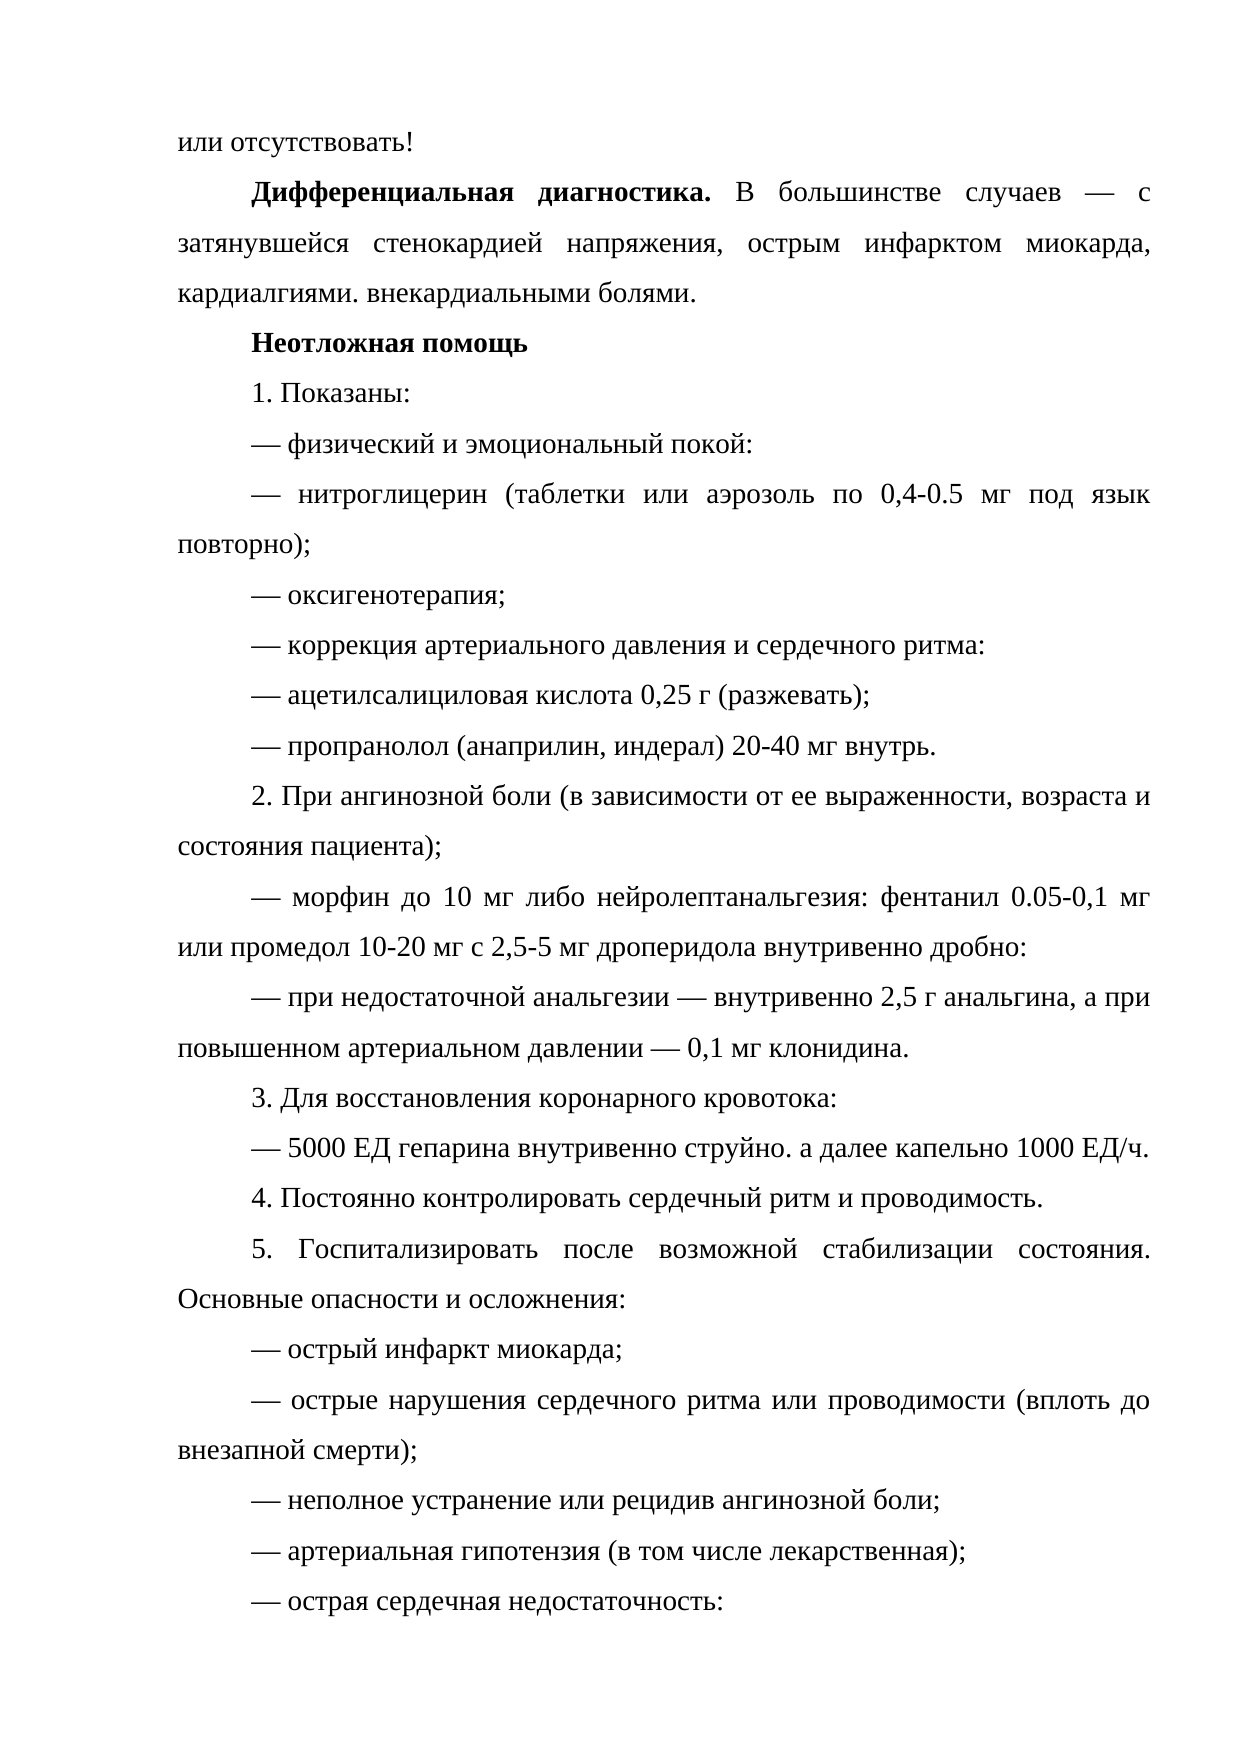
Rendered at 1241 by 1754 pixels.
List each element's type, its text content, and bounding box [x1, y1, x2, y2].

text 5. Госпитализировать после возможной стабилизации состояния. Основные опасности и осложнения: [177, 1231, 1152, 1315]
text 3. Для восстановления коронарного кровотока: [177, 1080, 1152, 1113]
text — коррекция артериального давления и сердечного ритма: [177, 627, 1152, 661]
text — острая сердечная недостаточность: [177, 1583, 1152, 1617]
text Неотложная помощь [177, 325, 1152, 359]
text — при недостаточной анальгезии — внутривенно 2,5 г анальгина, а при повышенном артериальном давлении — 0,1 мг клонидина. [177, 979, 1152, 1063]
text — ацетилсалициловая кислота 0,25 г (разжевать); [177, 677, 1152, 711]
text — морфин до 10 мг либо нейролептанальгезия: фентанил 0.05-0,1 мг или промедол 10-20 мг с 2,5-5 мг дроперидола внутривенно дробно: [177, 879, 1152, 963]
text — пропранолол (анаприлин, индерал) 20-40 мг внутрь. [177, 728, 1152, 761]
text — артериальная гипотензия (в том числе лекарственная); [177, 1533, 1152, 1566]
text 2. При ангинозной боли (в зависимости от ее выраженности, возраста и состояния пациента); [177, 778, 1152, 862]
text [177, 124, 1152, 158]
text 1. Показаны: [177, 376, 1152, 409]
text — нитроглицерин (таблетки или аэрозоль по 0,4-0.5 мг под язык повторно); [177, 476, 1152, 560]
text — физический и эмоциональный покой: [177, 426, 1152, 459]
text — 5000 ЕД гепарина внутривенно струйно. а далее капельно 1000 ЕД/ч. [177, 1130, 1152, 1164]
text Дифференциальная диагностика. В большинстве случаев — с затянувшейся стенокардией напряжения, острым инфарктом миокарда, кардиалгиями. внекардиальными болями. [177, 174, 1152, 308]
text — острые нарушения сердечного ритма или проводимости (вплоть до внезапной смерти); [177, 1382, 1152, 1466]
text 4. Постоянно контролировать сердечный ритм и проводимость. [177, 1181, 1152, 1214]
text — неполное устранение или рецидив ангинозной боли; [177, 1482, 1152, 1516]
text — оксигенотерапия; [177, 577, 1152, 610]
text — острый инфаркт миокарда; [177, 1332, 1152, 1365]
